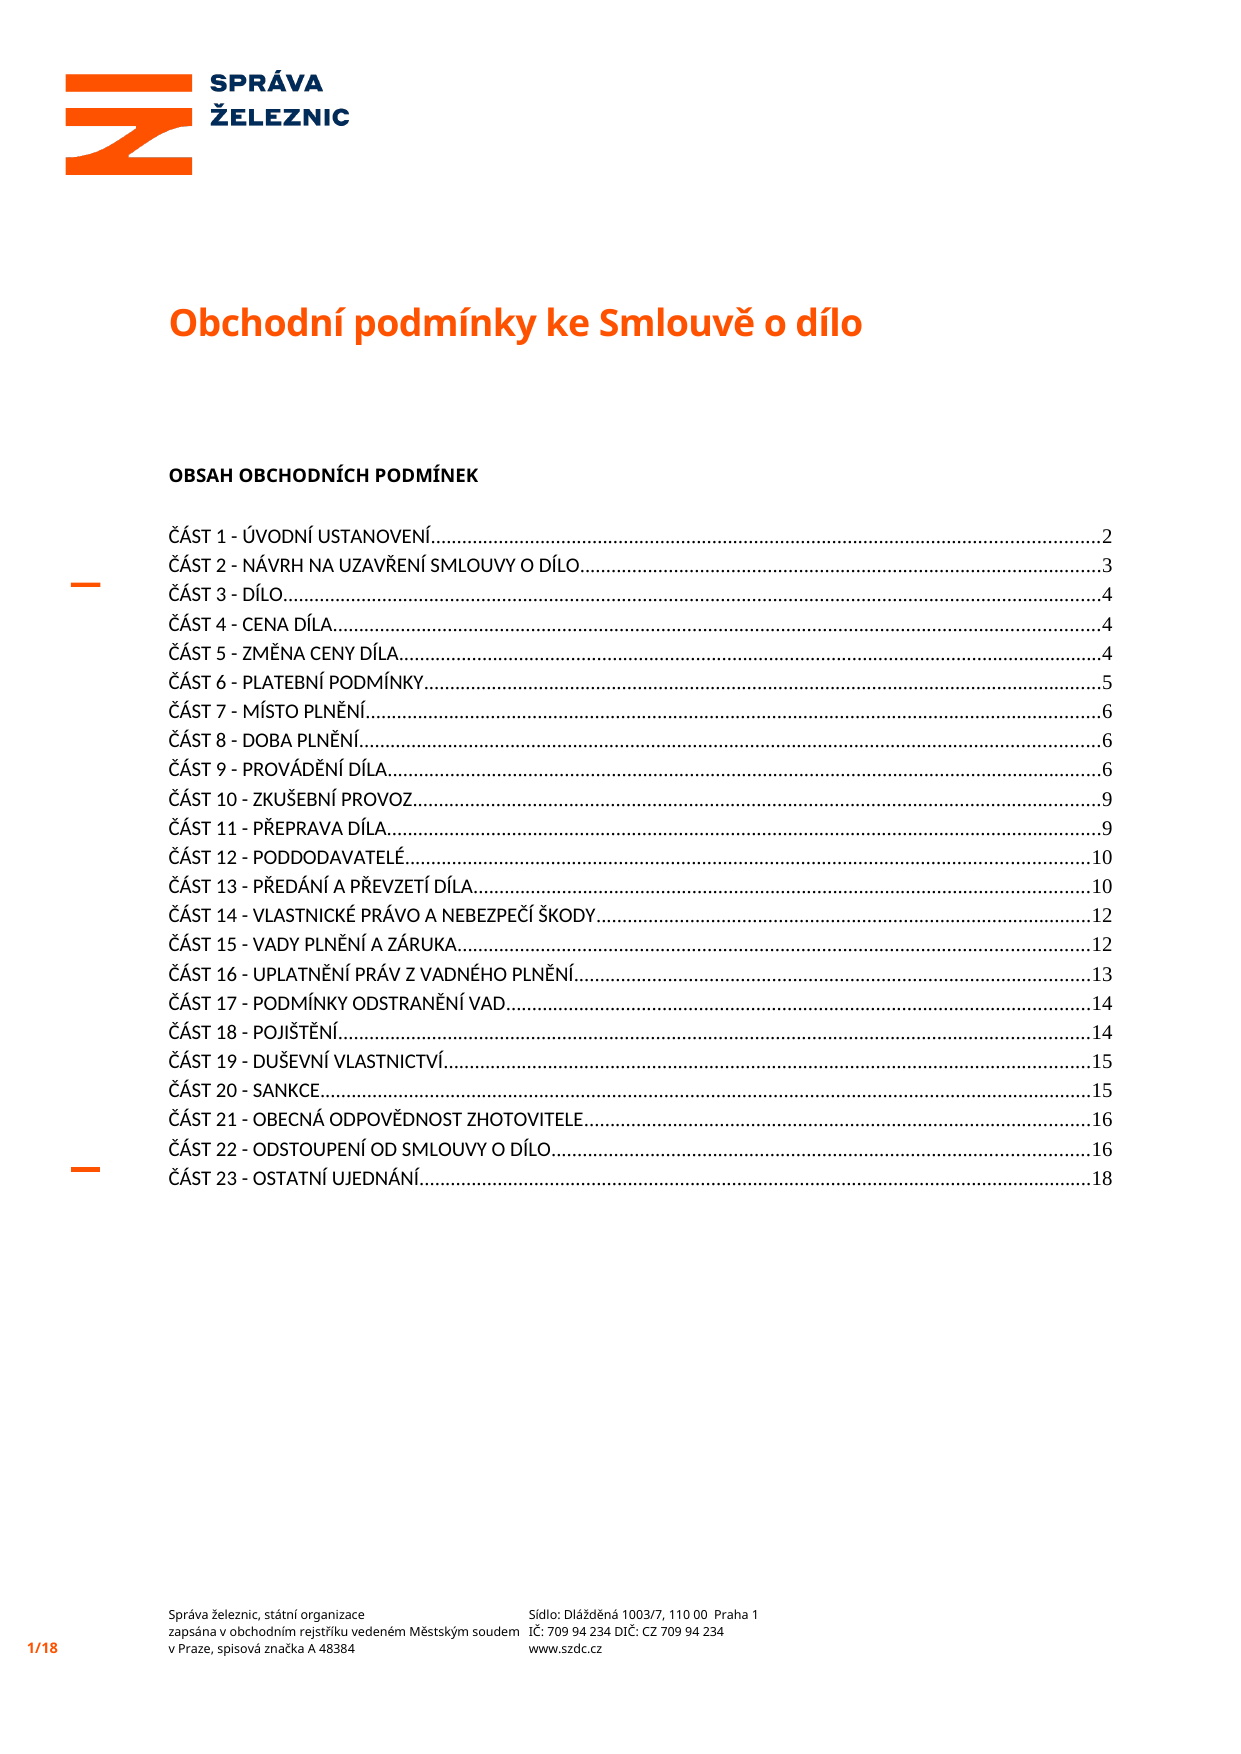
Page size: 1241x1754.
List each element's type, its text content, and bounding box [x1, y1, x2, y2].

picture [65, 70, 349, 175]
text ČÁST 4 - CENA DÍLA 4 [168, 611, 1072, 636]
text ČÁST 3 - DÍLO 4 [168, 582, 1072, 607]
text ČÁST 18 - POJIŠTĚNÍ 14 [168, 1019, 1072, 1044]
text ČÁST 12 - PODDODAVATELÉ 10 [168, 844, 1072, 869]
text ČÁST 1 - ÚVODNÍ USTANOVENÍ 2 [168, 523, 1072, 549]
text ČÁST 10 - ZKUŠEBNÍ PROVOZ 9 [168, 786, 1072, 811]
text ČÁST 11 - PŘEPRAVA DÍLA 9 [168, 815, 1072, 840]
text ČÁST 2 - NÁVRH NA UZAVŘENÍ SMLOUVY O DÍLO 3 [168, 552, 1072, 578]
text ČÁST 22 - ODSTOUPENÍ OD SMLOUVY O DÍLO 16 [168, 1136, 1072, 1161]
text ČÁST 5 - ZMĚNA CENY DÍLA 4 [168, 640, 1072, 665]
text ČÁST 13 - PŘEDÁNÍ A PŘEVZETÍ DÍLA 10 [168, 873, 1072, 899]
text ČÁST 16 - UPLATNĚNÍ PRÁV Z VADNÉHO PLNĚNÍ 13 [168, 961, 1072, 986]
subtitle Obchodní podmínky ke Smlouvě o dílo [168, 297, 1072, 348]
text ČÁST 21 - OBECNÁ ODPOVĚDNOST ZHOTOVITELE 16 [168, 1107, 1072, 1132]
text ČÁST 7 - MÍSTO PLNĚNÍ 6 [168, 698, 1072, 724]
text ČÁST 15 - VADY PLNĚNÍ A ZÁRUKA 12 [168, 932, 1072, 957]
text ČÁST 17 - PODMÍNKY ODSTRANĚNÍ VAD 14 [168, 990, 1072, 1015]
text ČÁST 20 - SANKCE 15 [168, 1077, 1072, 1103]
text ČÁST 6 - PLATEBNÍ PODMÍNKY 5 [168, 669, 1072, 694]
text ČÁST 9 - PROVÁDĚNÍ DÍLA 6 [168, 757, 1072, 782]
text OBSAH OBCHODNÍCH PODMÍNEK [168, 462, 1072, 487]
text ČÁST 8 - DOBA PLNĚNÍ 6 [168, 727, 1072, 753]
text ČÁST 23 - OSTATNÍ UJEDNÁNÍ 18 [168, 1165, 1072, 1190]
text ČÁST 14 - VLASTNICKÉ PRÁVO A NEBEZPEČÍ ŠKODY 12 [168, 902, 1072, 928]
text ČÁST 19 - DUŠEVNÍ VLASTNICTVÍ 15 [168, 1048, 1072, 1074]
